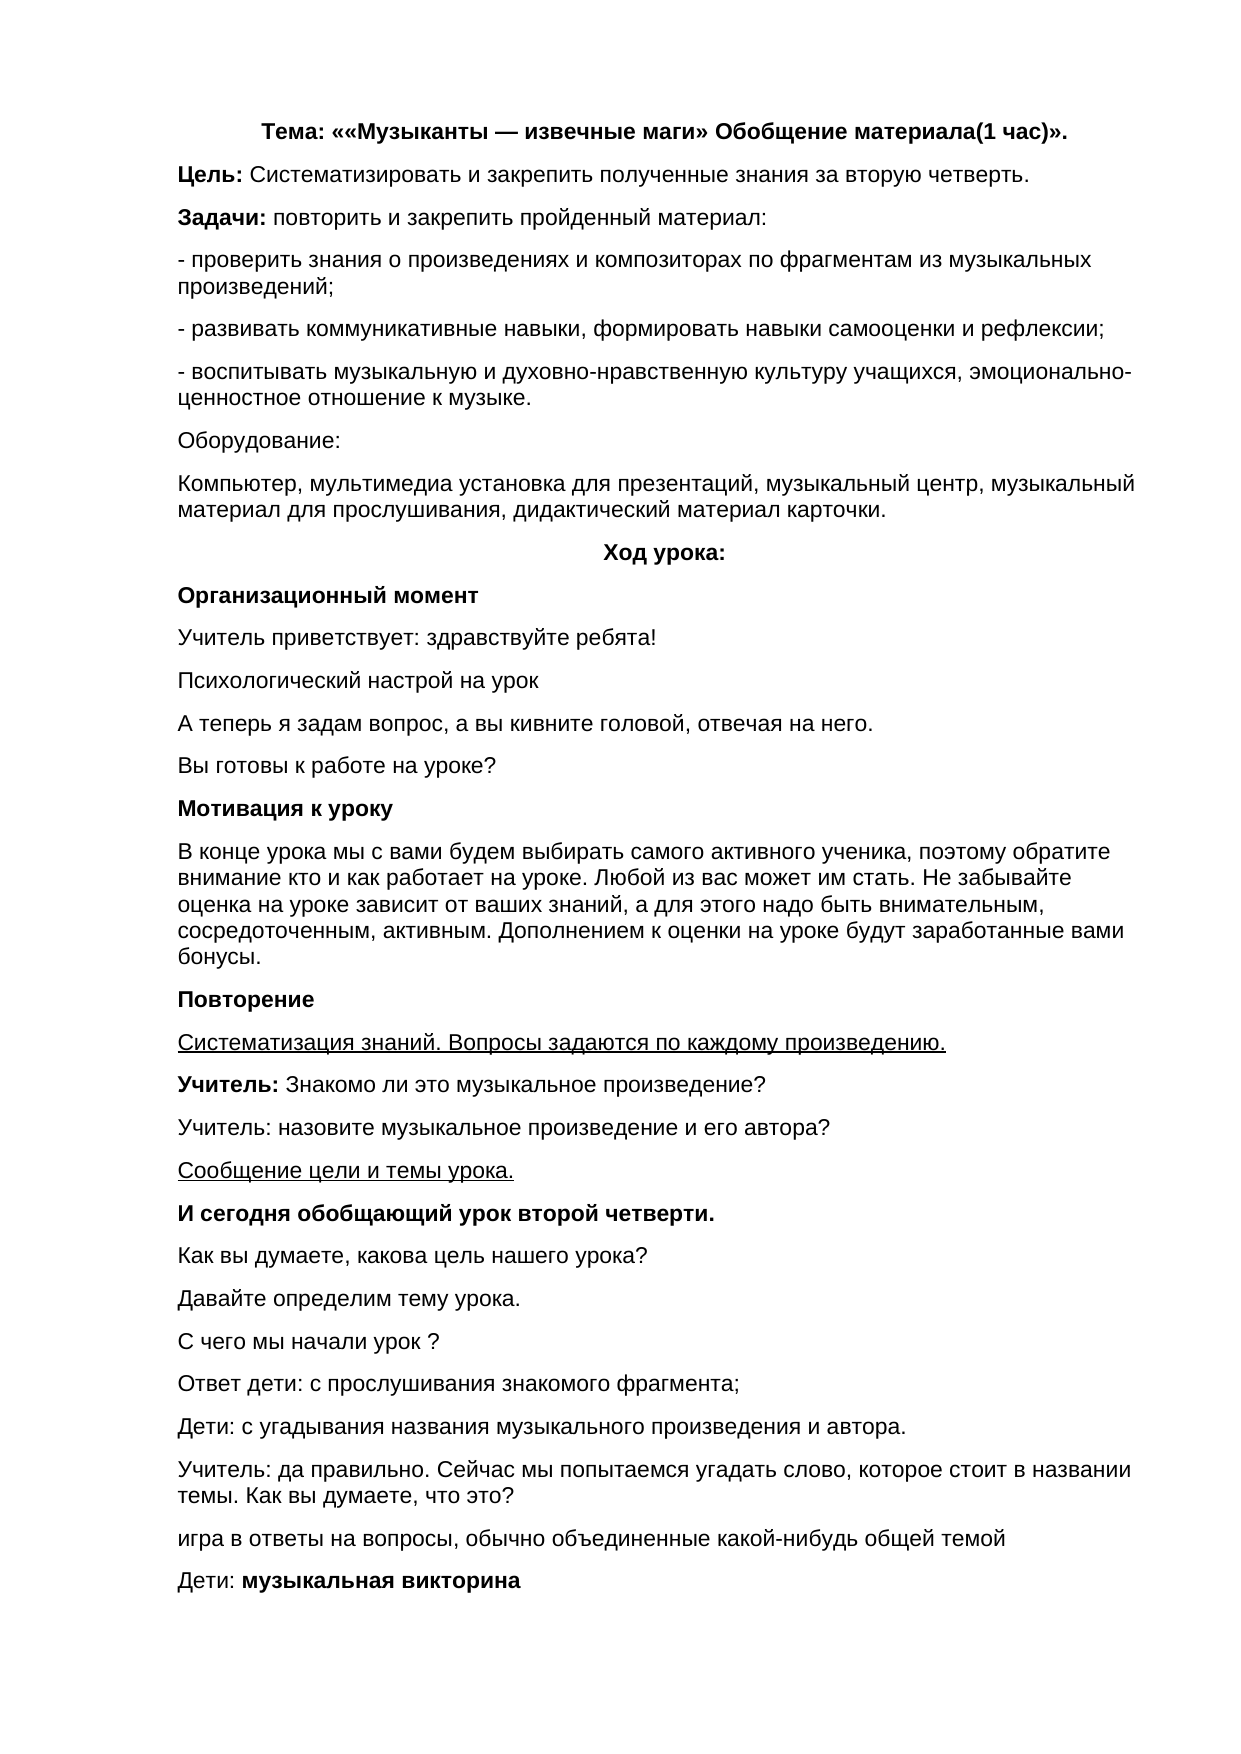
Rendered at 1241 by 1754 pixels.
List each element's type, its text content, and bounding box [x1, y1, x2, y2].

text Организационный момент [177, 582, 1152, 608]
text Цель: Систематизировать и закрепить полученные знания за вторую четверть. [177, 161, 1152, 187]
text Вы готовы к работе на уроке? [177, 752, 1152, 779]
text Давайте определим тему урока. [177, 1285, 1152, 1311]
text - развивать коммуникативные навыки, формировать навыки самооценки и рефлексии; [177, 315, 1152, 342]
text Компьютер, мультимедиа установка для презентаций, музыкальный центр, музыкальный материал для прослушивания, дидактический материал карточки. [177, 470, 1152, 522]
text Дети: музыкальная викторина [177, 1567, 1152, 1594]
text И сегодня обобщающий урок второй четверти. [177, 1199, 1152, 1226]
text Повторение [177, 986, 1152, 1012]
text - воспитывать музыкальную и духовно-нравственную культуру учащихся, эмоционально-ценностное отношение к музыке. [177, 358, 1152, 411]
text Психологический настрой на урок [177, 667, 1152, 693]
text Как вы думаете, какова цель нашего урока? [177, 1242, 1152, 1268]
text Учитель: Знакомо ли это музыкальное произведение? [177, 1071, 1152, 1098]
text Учитель приветствует: здравствуйте ребята! [177, 624, 1152, 651]
text Учитель: назовите музыкальное произведение и его автора? [177, 1114, 1152, 1140]
text С чего мы начали урок ? [177, 1328, 1152, 1354]
text Дети: с угадывания названия музыкального произведения и автора. [177, 1413, 1152, 1439]
text Оборудование: [177, 427, 1152, 453]
text Учитель: да правильно. Сейчас мы попытаемся угадать слово, которое стоит в названии темы. Как вы думаете, что это? [177, 1456, 1152, 1508]
text Мотивация к уроку [177, 795, 1152, 821]
text Ответ дети: с прослушивания знакомого фрагмента; [177, 1370, 1152, 1397]
text Задачи: повторить и закрепить пройденный материал: [177, 203, 1152, 230]
text - проверить знания о произведениях и композиторах по фрагментам из музыкальных произведений; [177, 246, 1152, 299]
text игра в ответы на вопросы, обычно объединенные какой-нибудь общей темой [177, 1525, 1152, 1551]
text А теперь я задам вопрос, а вы кивните головой, отвечая на него. [177, 710, 1152, 736]
text В конце урока мы с вами будем выбирать самого активного ученика, поэтому обратите внимание кто и как работает на уроке. Любой из вас может им стать. Не забывайте оценка на уроке зависит от ваших знаний, а для этого надо быть внимательным, сосредоточенным, активным. Дополнением к оценки на уроке будут заработанные вами бонусы. [177, 838, 1152, 969]
text Тема: ««Музыканты — извечные маги» Обобщение материала(1 час)». [177, 118, 1152, 144]
text Ход урока: [177, 539, 1152, 565]
text Систематизация знаний. Вопросы задаются по каждому произведению. [177, 1029, 1152, 1055]
text Сообщение цели и темы урока. [177, 1157, 1152, 1183]
